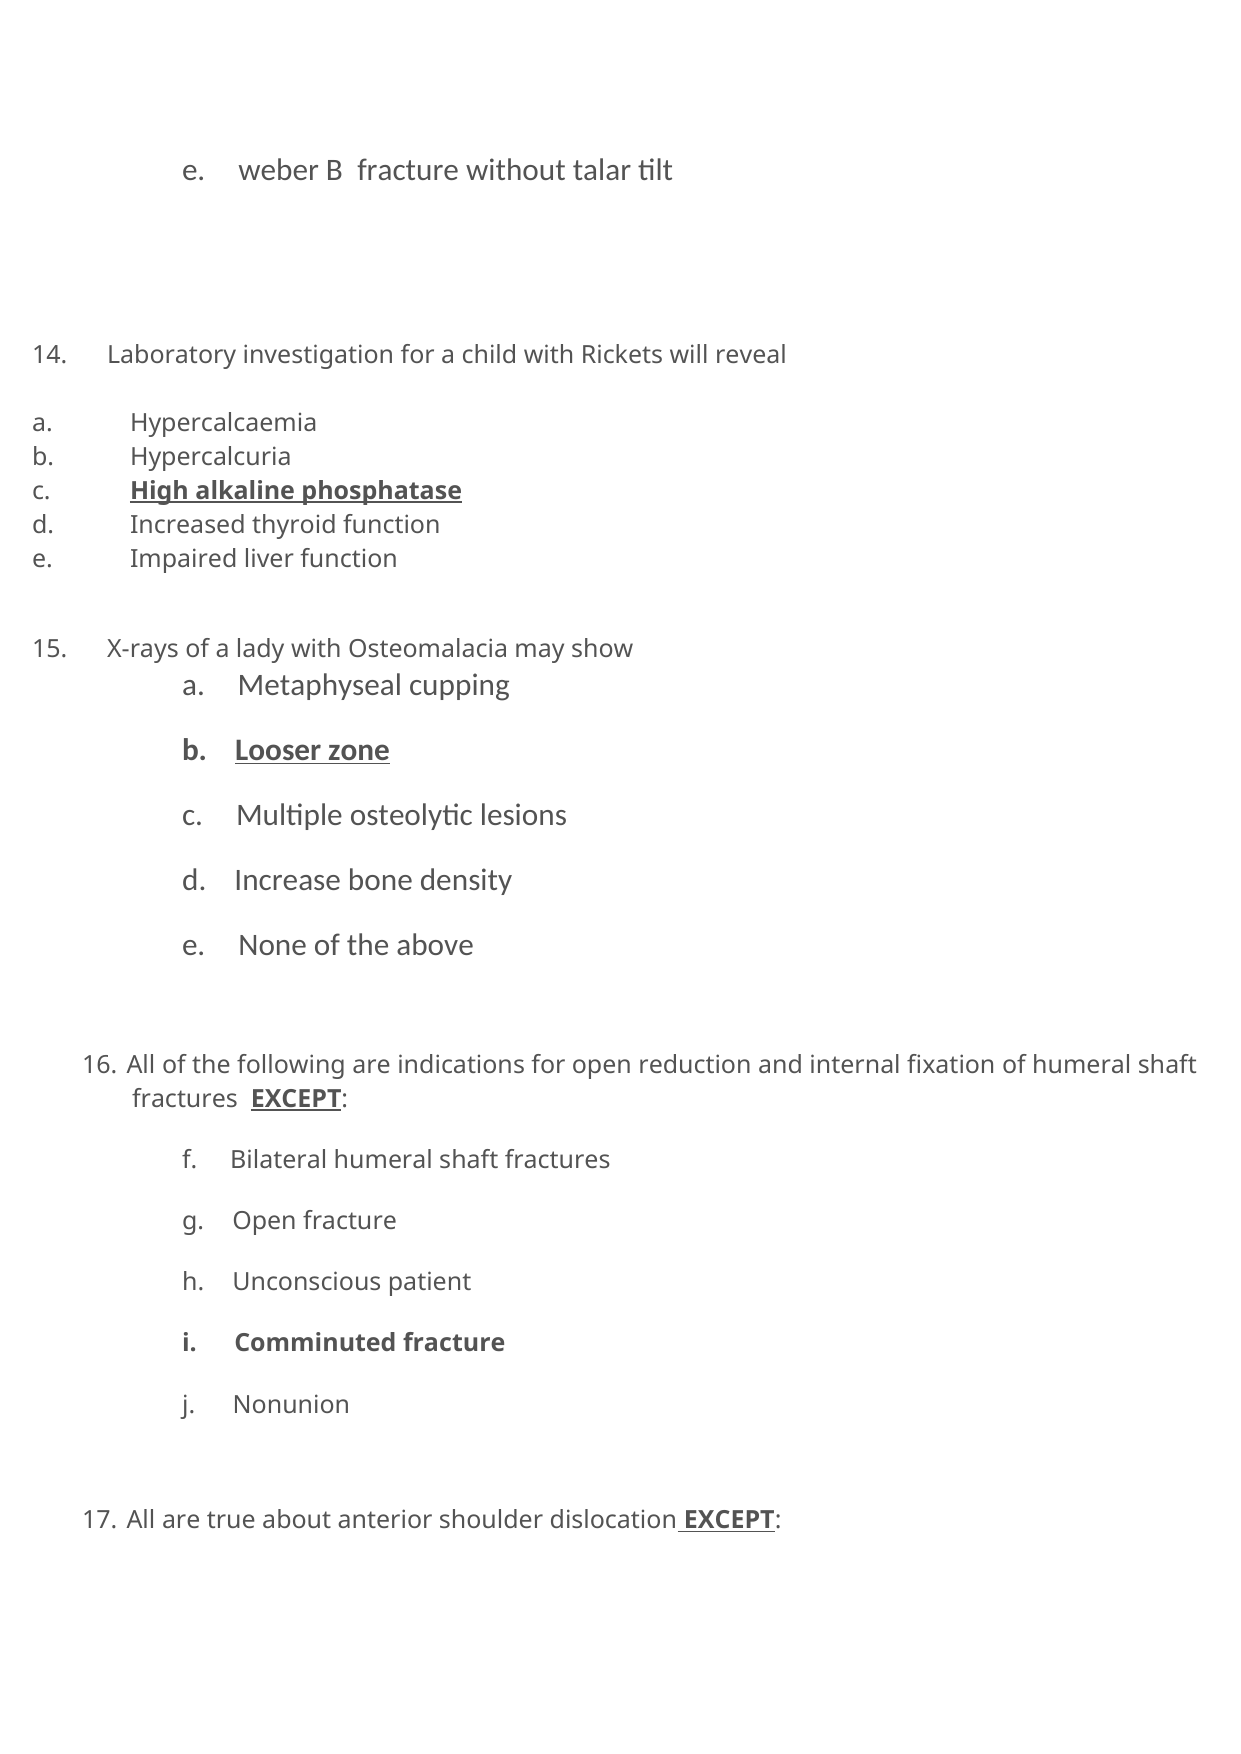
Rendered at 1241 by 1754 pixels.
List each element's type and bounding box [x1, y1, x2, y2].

table_header [32, 150, 1238, 1563]
